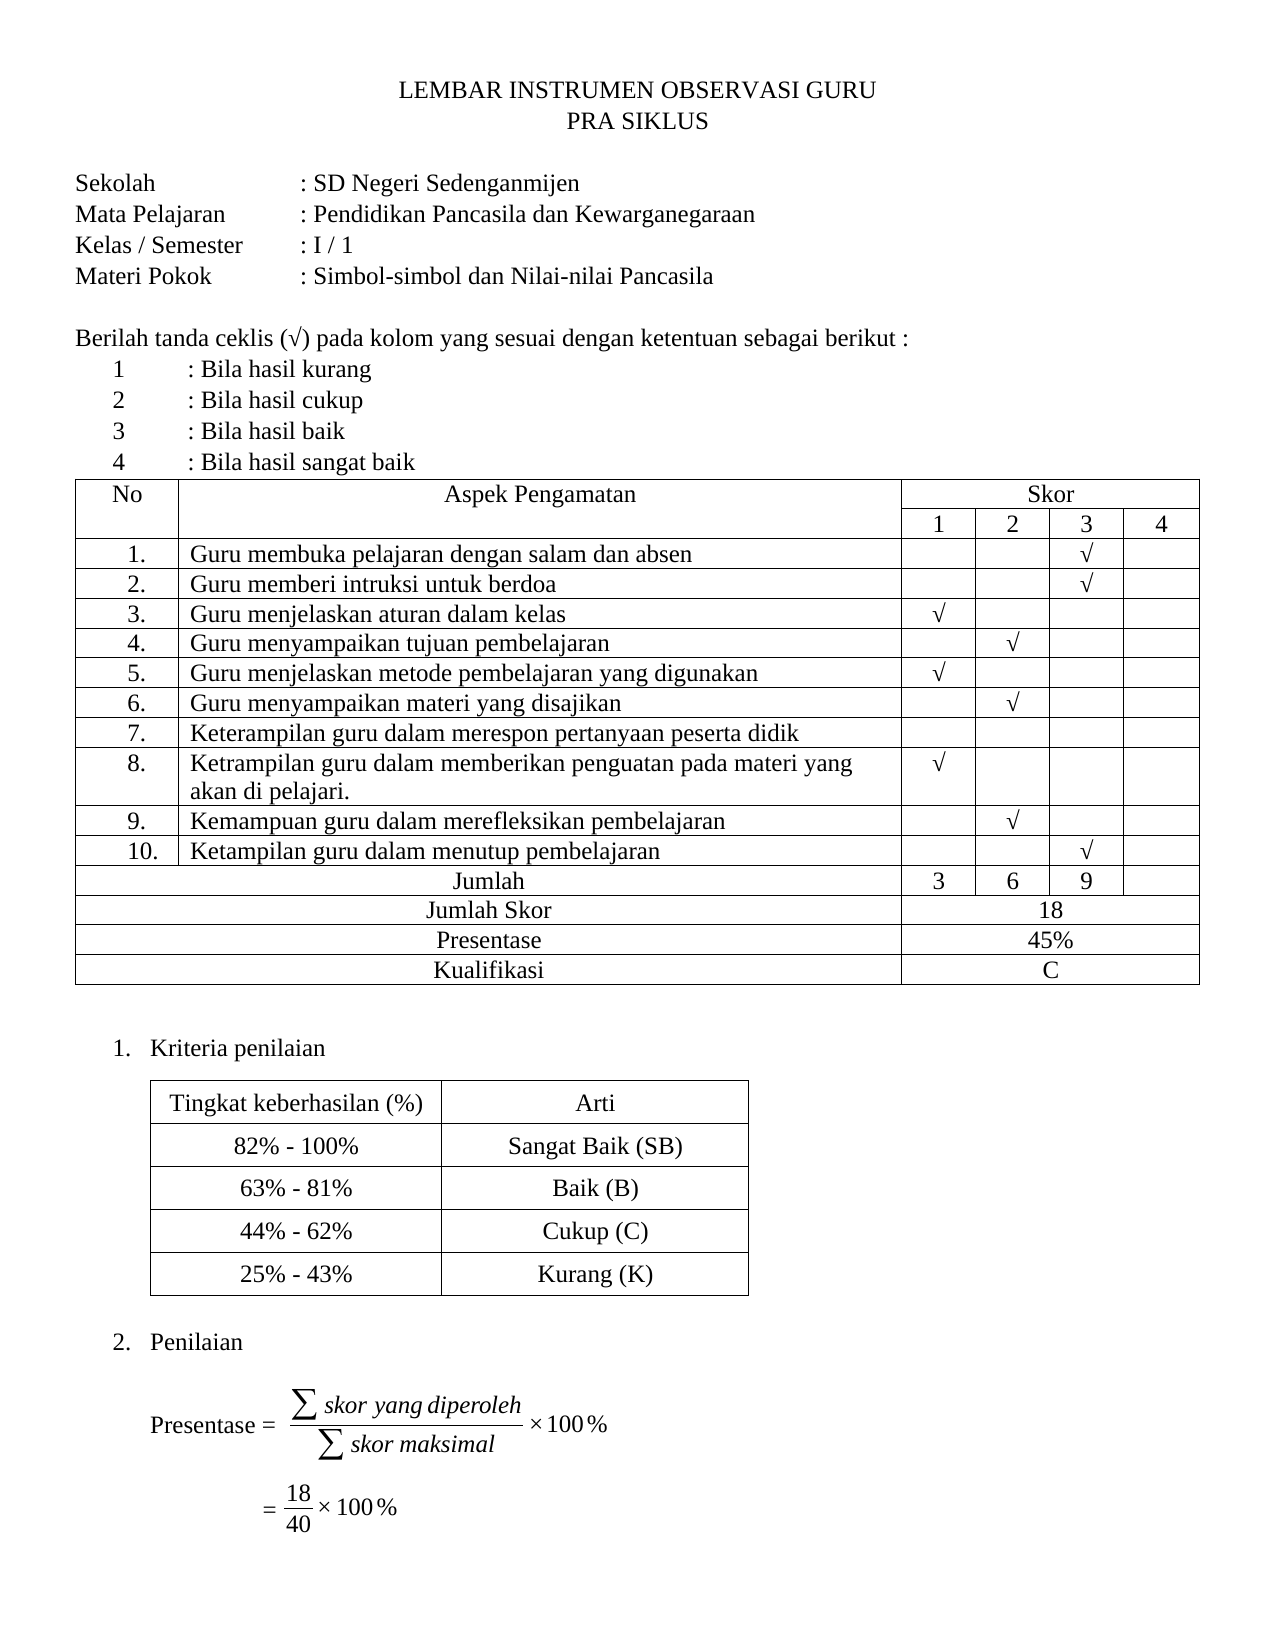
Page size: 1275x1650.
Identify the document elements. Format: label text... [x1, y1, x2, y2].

table_cell [1050, 718, 1123, 747]
table_cell 3 [1050, 509, 1123, 538]
table_cell √ [1050, 539, 1123, 568]
table_cell [76, 748, 178, 805]
table_cell [1050, 658, 1123, 687]
table_cell [1124, 658, 1199, 687]
table_cell Guru menjelaskan aturan dalam kelas [179, 599, 901, 627]
table_cell [76, 629, 178, 657]
table_cell 1 [902, 509, 975, 538]
text Kelas / Semester : I / 1 [75, 230, 1200, 259]
table_cell Ketrampilan guru dalam memberikan penguatan pada materi yang akan di pelajari. [179, 748, 901, 805]
table_cell [1124, 599, 1199, 627]
table_cell Kualifikasi [76, 955, 901, 984]
table_cell Jumlah [76, 866, 901, 894]
list Kriteria penilaian [112, 1033, 1200, 1061]
table_cell [976, 658, 1049, 687]
table_cell [76, 658, 178, 687]
table_cell Jumlah Skor [76, 896, 901, 924]
table_cell [1050, 599, 1123, 627]
table_cell √ [976, 806, 1049, 835]
table_cell 45% [902, 925, 1199, 954]
table_cell [76, 688, 178, 717]
table_cell √ [1050, 569, 1123, 598]
list : Bila hasil kurang [112, 354, 1200, 383]
table_cell [76, 806, 178, 835]
text Mata Pelajaran : Pendidikan Pancasila dan Kewarganegaraan [75, 199, 1200, 228]
table_cell [976, 748, 1049, 805]
table_cell Guru memberi intruksi untuk berdoa [179, 569, 901, 598]
table_cell [1124, 866, 1199, 894]
table_cell 25% - 43% [151, 1253, 441, 1294]
table_cell [1050, 806, 1123, 835]
table_cell Kemampuan guru dalam merefleksikan pembelajaran [179, 806, 901, 835]
table_cell [76, 599, 178, 627]
table_cell Cukup (C) [442, 1210, 748, 1252]
text = [225, 1480, 1200, 1539]
table_cell Kurang (K) [442, 1253, 748, 1294]
table_cell √ [1050, 836, 1123, 865]
table_cell Keterampilan guru dalam merespon pertanyaan peserta didik [179, 718, 901, 747]
table_cell [976, 836, 1049, 865]
table_cell [902, 569, 975, 598]
table_cell [1124, 688, 1199, 717]
table_cell [902, 539, 975, 568]
table_cell [1050, 629, 1123, 657]
table_cell [76, 539, 178, 568]
list : Bila hasil sangat baik [112, 447, 1200, 476]
table_cell 3 [902, 866, 975, 894]
table_cell [902, 688, 975, 717]
table_cell 4 [1124, 509, 1199, 538]
table_header No [76, 480, 178, 538]
table_cell [1124, 748, 1199, 805]
list : Bila hasil cukup [112, 385, 1200, 414]
table_cell [1124, 718, 1199, 747]
text Materi Pokok : Simbol-simbol dan Nilai-nilai Pancasila [75, 261, 1200, 290]
table_header Aspek Pengamatan [179, 480, 901, 538]
table_cell [1124, 539, 1199, 568]
list Presentase = [150, 1389, 1200, 1461]
table_cell Guru membuka pelajaran dengan salam dan absen [179, 539, 901, 568]
table_cell 82% - 100% [151, 1124, 441, 1166]
table_cell [902, 836, 975, 865]
table_cell [76, 836, 178, 865]
table_header Tingkat keberhasilan (%) [151, 1081, 441, 1123]
table_cell [1124, 806, 1199, 835]
table_cell √ [902, 658, 975, 687]
list : Bila hasil baik [112, 416, 1200, 445]
table_cell [902, 718, 975, 747]
text LEMBAR INSTRUMEN OBSERVASI GURU [75, 75, 1200, 104]
table_cell Guru menyampaikan tujuan pembelajaran [179, 629, 901, 657]
table_cell [976, 599, 1049, 627]
table_header Skor [902, 480, 1199, 508]
table_cell Guru menyampaikan materi yang disajikan [179, 688, 901, 717]
table_cell Baik (B) [442, 1167, 748, 1209]
table_cell [1124, 569, 1199, 598]
table_cell [976, 539, 1049, 568]
table_cell 6 [976, 866, 1049, 894]
table_cell [976, 569, 1049, 598]
table_cell [1050, 688, 1123, 717]
table_cell Presentase [76, 925, 901, 954]
table_cell √ [902, 748, 975, 805]
table_cell [902, 806, 975, 835]
table_cell √ [976, 629, 1049, 657]
table_cell √ [902, 599, 975, 627]
table_cell Sangat Baik (SB) [442, 1124, 748, 1166]
table_cell [976, 718, 1049, 747]
table_cell 18 [902, 896, 1199, 924]
table_cell [76, 569, 178, 598]
table_header Arti [442, 1081, 748, 1123]
table_cell 9 [1050, 866, 1123, 894]
table_cell 63% - 81% [151, 1167, 441, 1209]
table_cell C [902, 955, 1199, 984]
text PRA SIKLUS [75, 106, 1200, 135]
table_cell [1124, 629, 1199, 657]
table_cell Ketampilan guru dalam menutup pembelajaran [179, 836, 901, 865]
table_cell 2 [976, 509, 1049, 538]
text Berilah tanda ceklis (√) pada kolom yang sesuai dengan ketentuan sebagai berikut : [75, 323, 1200, 352]
table_cell √ [976, 688, 1049, 717]
table_cell [1050, 748, 1123, 805]
table_cell [902, 629, 975, 657]
table_cell [76, 718, 178, 747]
table_cell 44% - 62% [151, 1210, 441, 1252]
table_cell Guru menjelaskan metode pembelajaran yang digunakan [179, 658, 901, 687]
list Penilaian [112, 1327, 1200, 1355]
table_cell [1124, 836, 1199, 865]
text Sekolah : SD Negeri Sedenganmijen [75, 168, 1200, 197]
